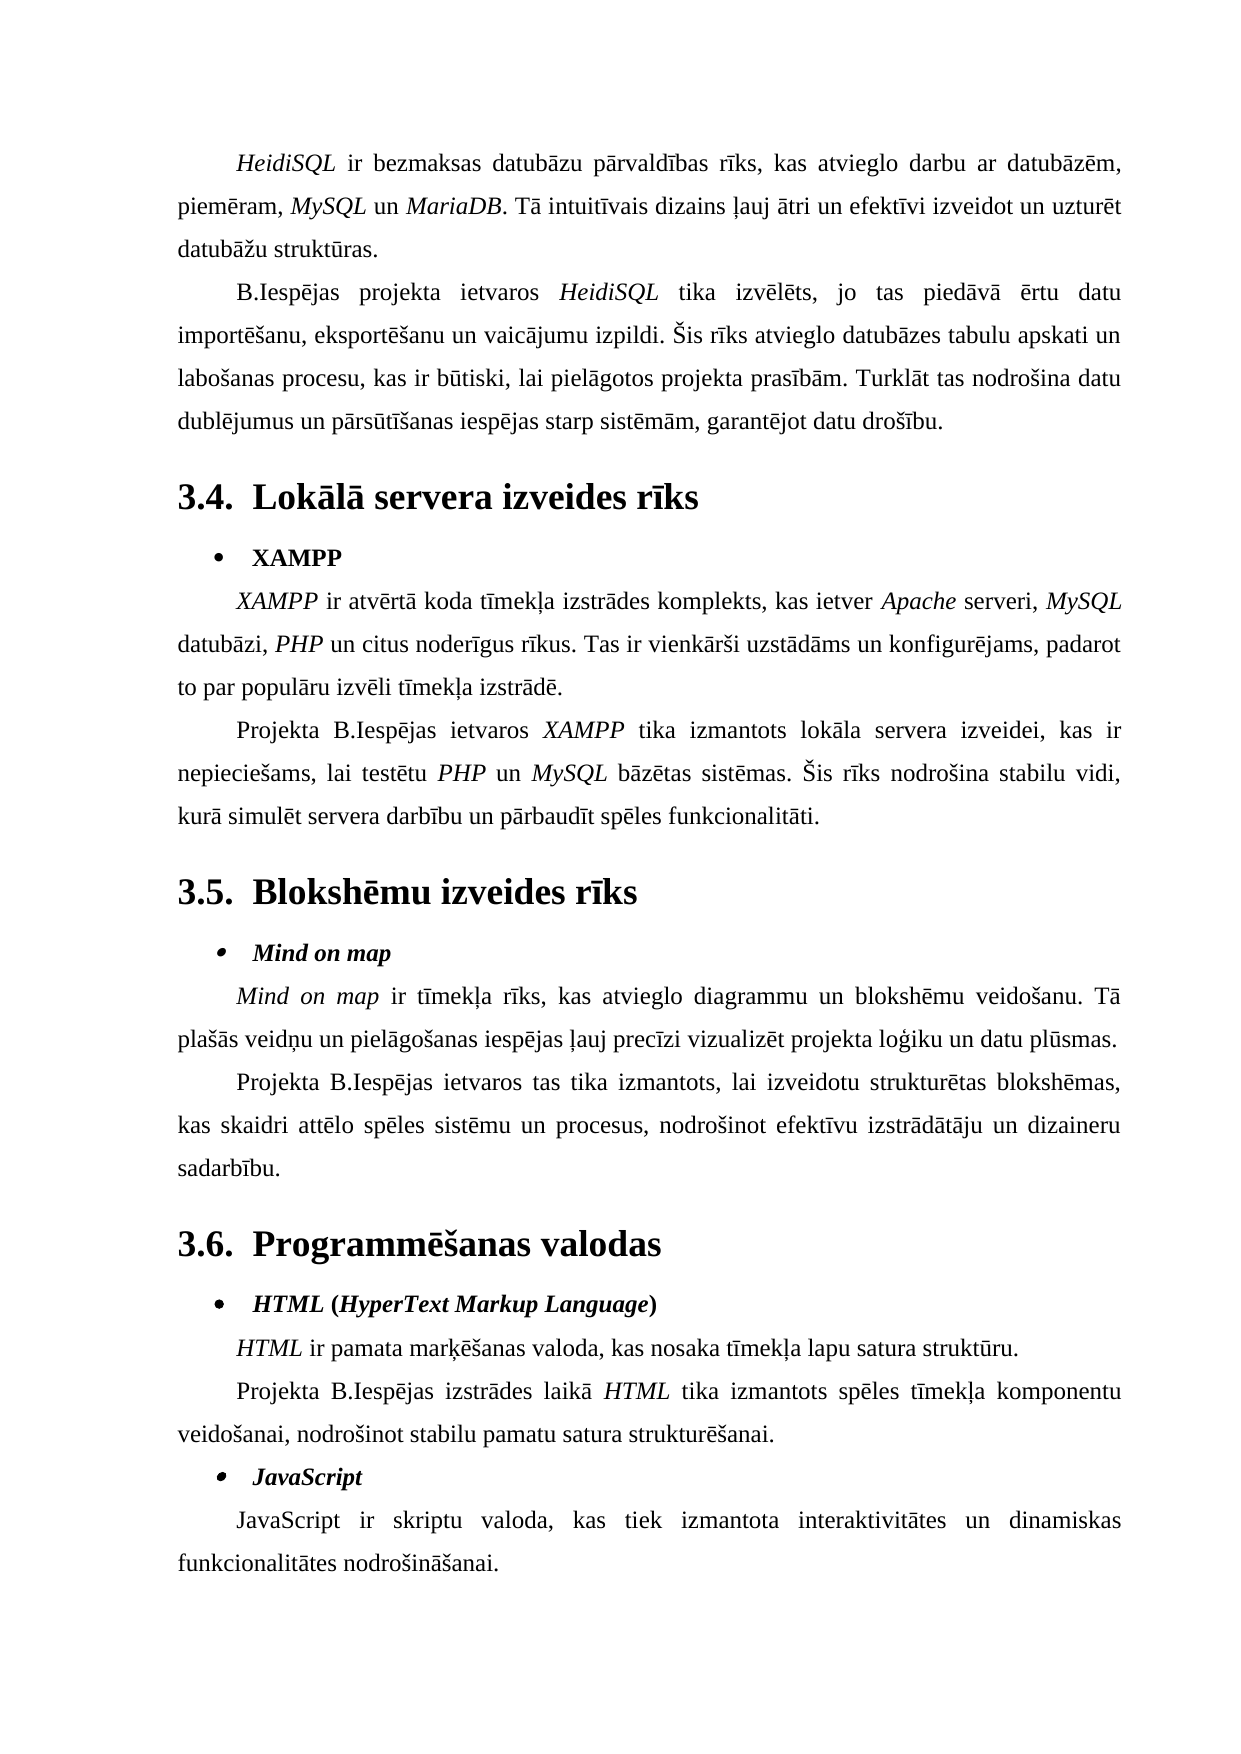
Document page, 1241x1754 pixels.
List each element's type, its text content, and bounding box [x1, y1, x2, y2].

text Projekta B.Iespējas ietvaros tas tika izmantots, lai izveidotu strukturētas blokshēmas, kas skaidri attēlo spēles sistēmu un procesus, nodrošinot efektīvu izstrādātāju un dizaineru sadarbību. [177, 1067, 1122, 1182]
text Programmēšanas valodas [177, 1221, 1122, 1264]
list XAMPP [214, 543, 1122, 571]
text Projekta B.Iespējas izstrādes laikā HTML tika izmantots spēles tīmekļa komponentu veidošanai, nodrošinot stabilu pamatu satura strukturēšanai. [177, 1376, 1122, 1448]
text HeidiSQL ir bezmaksas datubāzu pārvaldības rīks, kas atvieglo darbu ar datubāzēm, piemēram, MySQL un MariaDB. Tā intuitīvais dizains ļauj ātri un efektīvi izveidot un uzturēt datubāžu struktūras. [177, 148, 1122, 263]
list JavaScript [215, 1462, 1122, 1491]
list Mind on map [215, 938, 1122, 966]
text Lokālā servera izveides rīks [177, 474, 1122, 518]
text Mind on map ir tīmekļa rīks, kas atvieglo diagrammu un blokshēmu veidošanu. Tā plašās veidņu un pielāgošanas iespējas ļauj precīzi vizualizēt projekta loģiku un datu plūsmas. [177, 981, 1122, 1053]
text Blokshēmu izveides rīks [177, 869, 1122, 913]
text XAMPP ir atvērtā koda tīmekļa izstrādes komplekts, kas ietver Apache serveri, MySQL datubāzi, PHP un citus noderīgus rīkus. Tas ir vienkārši uzstādāms un konfigurējams, padarot to par populāru izvēli tīmekļa izstrādē. [177, 586, 1122, 701]
text Projekta B.Iespējas ietvaros XAMPP tika izmantots lokāla servera izveidei, kas ir nepieciešams, lai testētu PHP un MySQL bāzētas sistēmas. Šis rīks nodrošina stabilu vidi, kurā simulēt servera darbību un pārbaudīt spēles funkcionalitāti. [177, 715, 1122, 830]
text HTML ir pamata marķēšanas valoda, kas nosaka tīmekļa lapu satura struktūru. [177, 1333, 1122, 1361]
list HTML (HyperText Markup Language) [215, 1289, 1122, 1318]
text JavaScript ir skriptu valoda, kas tiek izmantota interaktivitātes un dinamiskas funkcionalitātes nodrošināšanai. [177, 1505, 1122, 1577]
text B.Iespējas projekta ietvaros HeidiSQL tika izvēlēts, jo tas piedāvā ērtu datu importēšanu, eksportēšanu un vaicājumu izpildi. Šis rīks atvieglo datubāzes tabulu apskati un labošanas procesu, kas ir būtiski, lai pielāgotos projekta prasībām. Turklāt tas nodrošina datu dublējumus un pārsūtīšanas iespējas starp sistēmām, garantējot datu drošību. [177, 277, 1122, 435]
